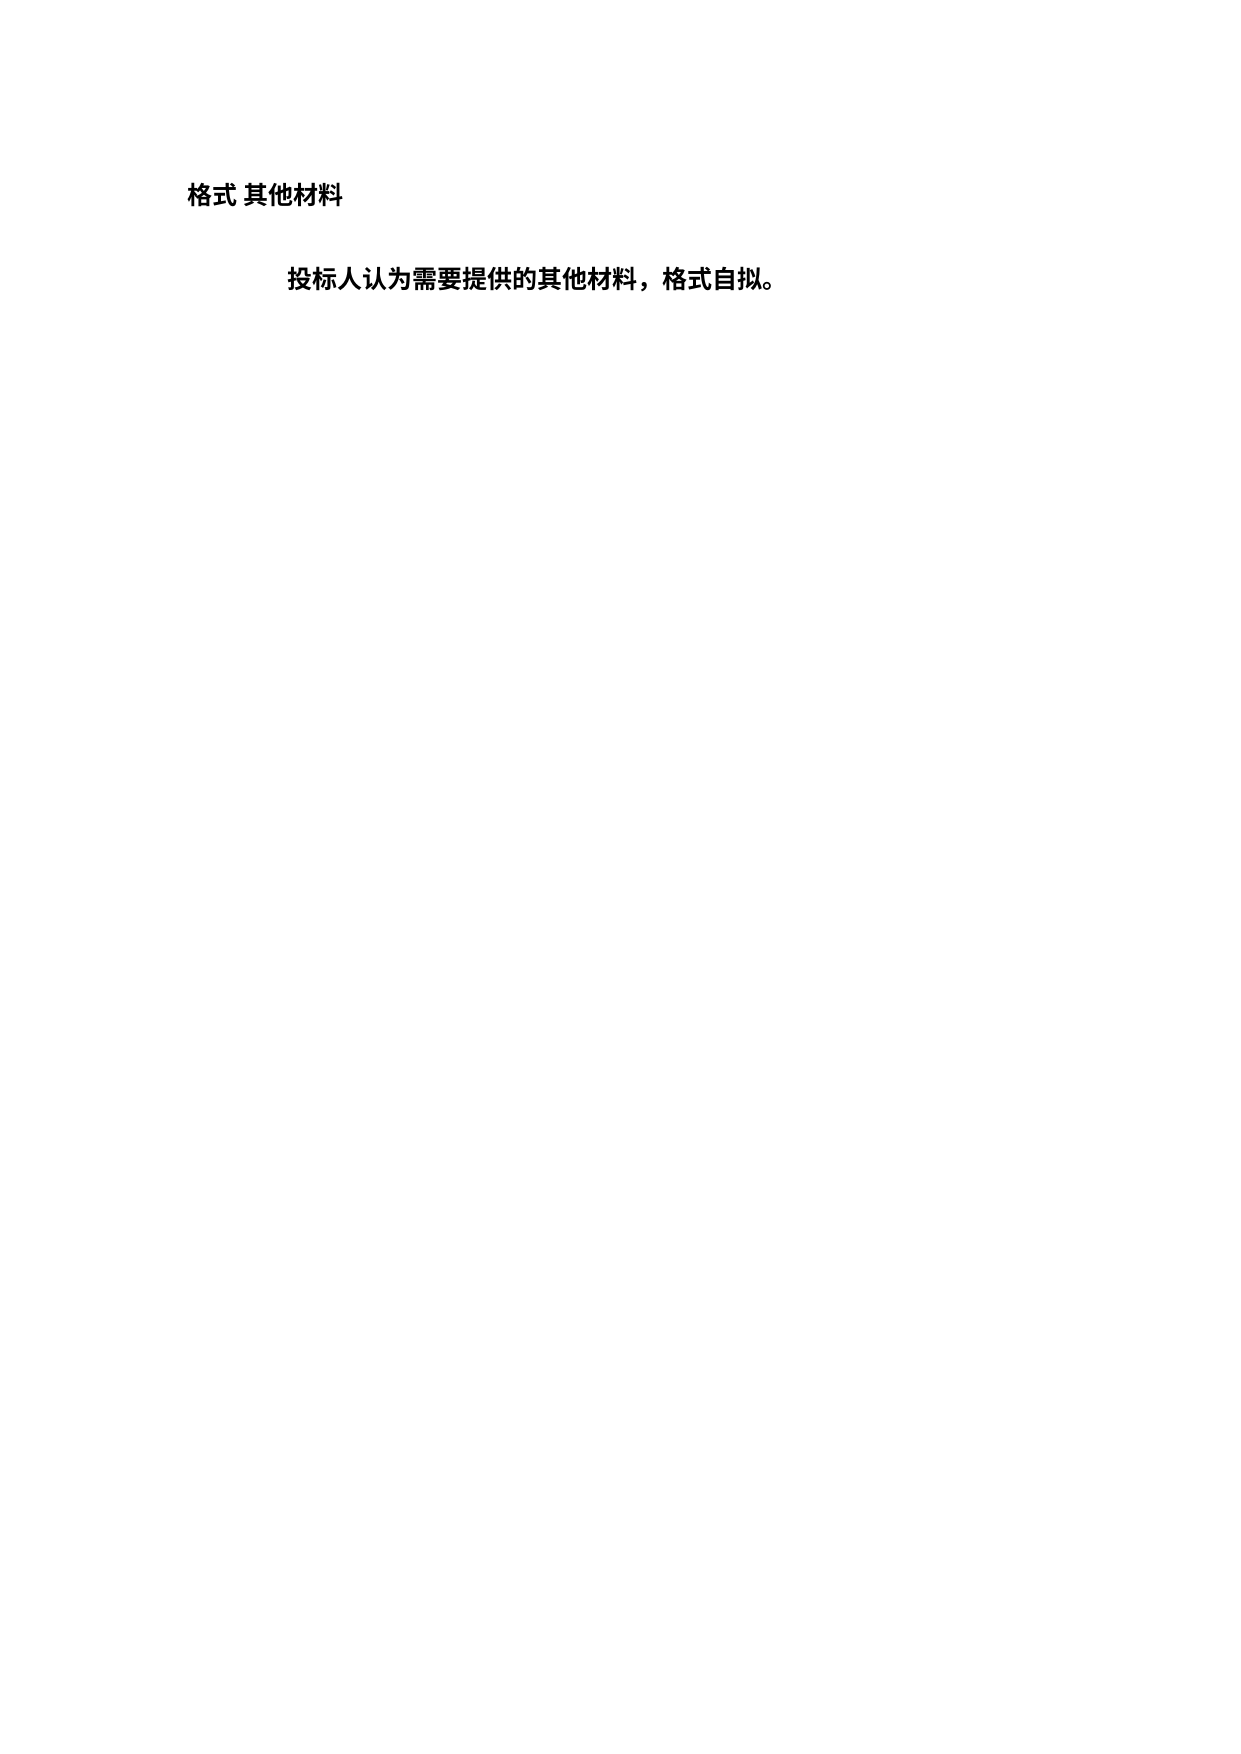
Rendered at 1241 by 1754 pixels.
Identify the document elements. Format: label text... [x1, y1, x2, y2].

text 投标人认为需要提供的其他材料，格式自拟。 [237, 245, 1053, 310]
text 格式 其他材料 [187, 162, 1053, 227]
